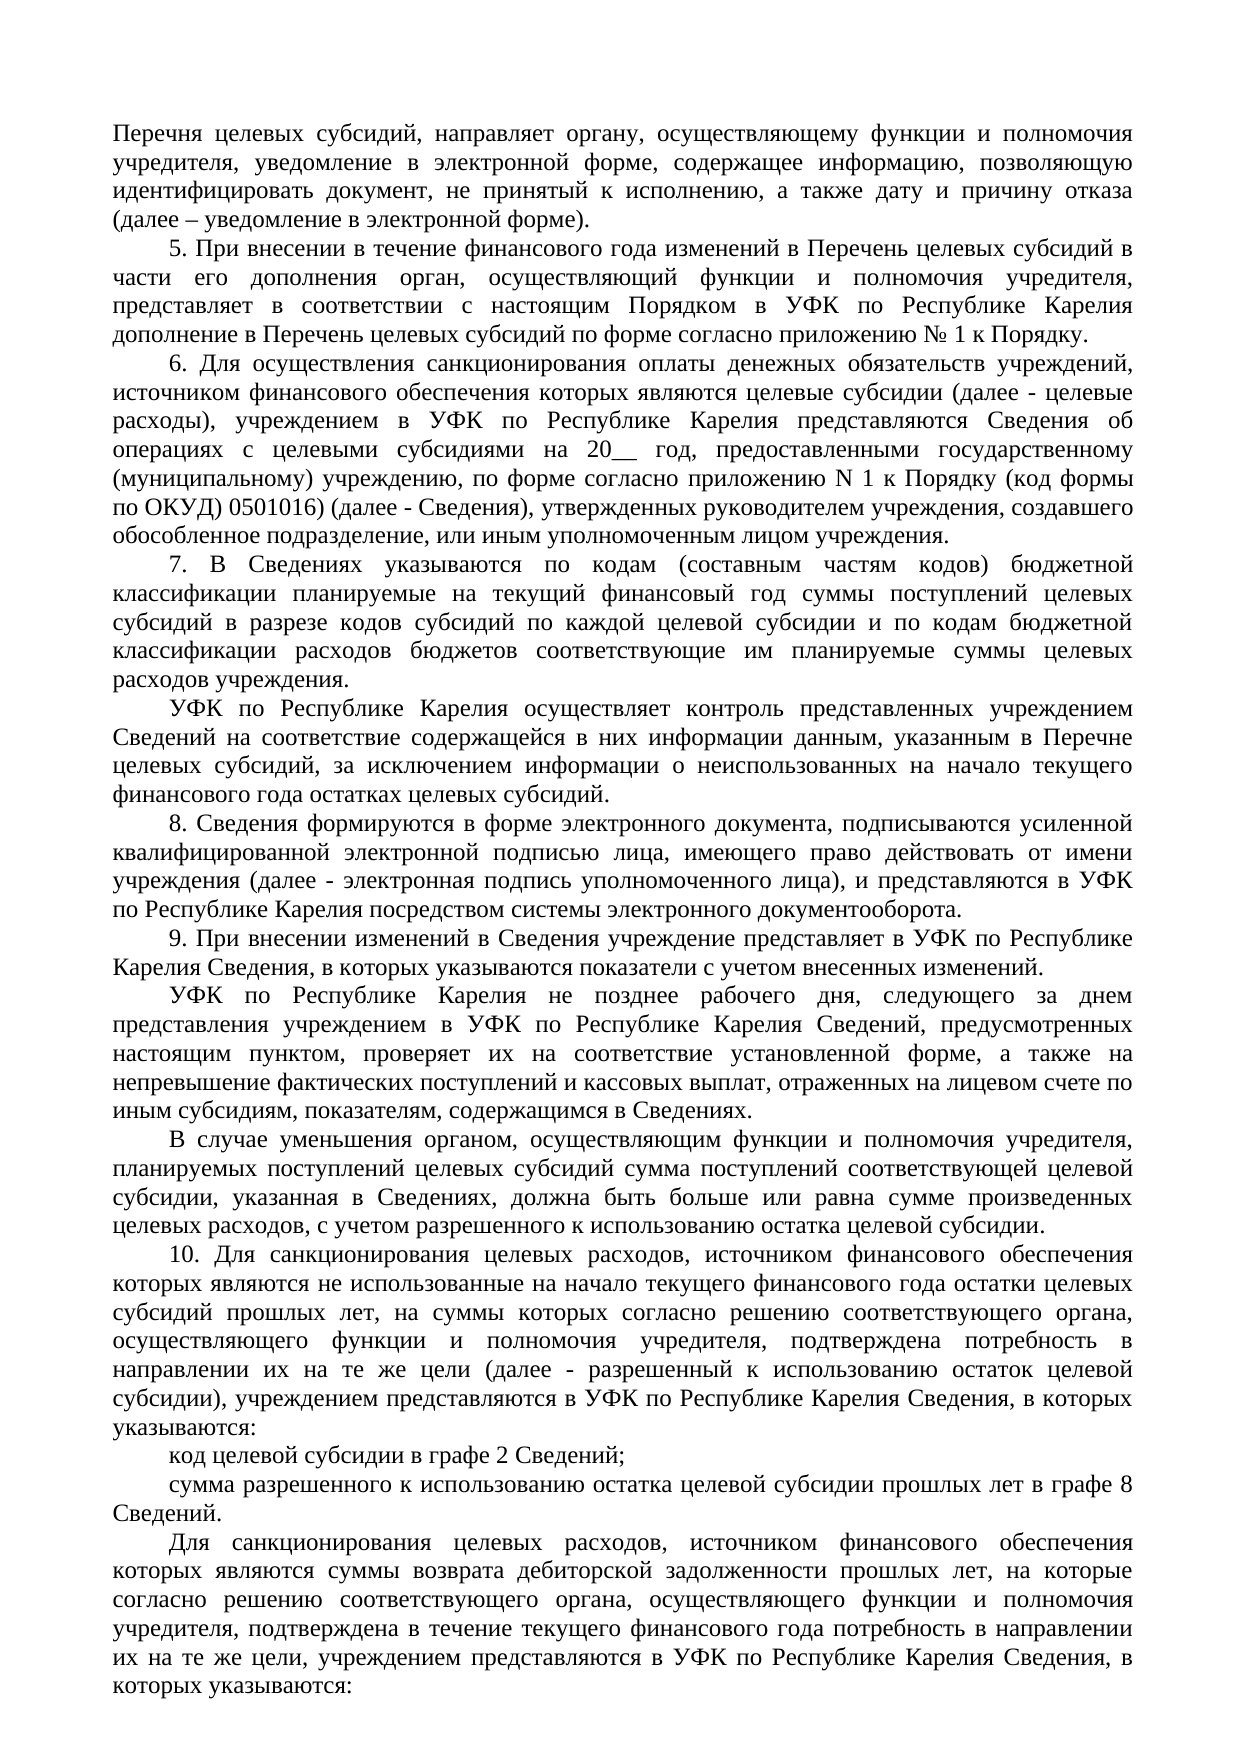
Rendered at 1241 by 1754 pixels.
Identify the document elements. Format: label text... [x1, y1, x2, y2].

text УФК по Республике Карелия осуществляет контроль представленных учреждением Сведений на соответствие содержащейся в них информации данным, указанным в Перечне целевых субсидий, за исключением информации о неиспользованных на начало текущего финансового года остатках целевых субсидий. [112, 693, 1134, 808]
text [112, 118, 1134, 233]
text сумма разрешенного к использованию остатка целевой субсидии прошлых лет в графе 8 Сведений. [112, 1469, 1134, 1527]
text УФК по Республике Карелия не позднее рабочего дня, следующего за днем представления учреждением в УФК по Республике Карелия Сведений, предусмотренных настоящим пунктом, проверяет их на соответствие установленной форме, а также на непревышение фактических поступлений и кассовых выплат, отраженных на лицевом счете по иным субсидиям, показателям, содержащимся в Сведениях. [112, 981, 1134, 1124]
text 7. В Сведениях указываются по кодам (составным частям кодов) бюджетной классификации планируемые на текущий финансовый год суммы поступлений целевых субсидий в разрезе кодов субсидий по каждой целевой субсидии и по кодам бюджетной классификации расходов бюджетов соответствующие им планируемые суммы целевых расходов учреждения. [112, 549, 1134, 693]
text код целевой субсидии в графе 2 Сведений; [112, 1441, 1134, 1469]
text Для санкционирования целевых расходов, источником финансового обеспечения которых являются суммы возврата дебиторской задолженности прошлых лет, на которые согласно решению соответствующего органа, осуществляющего функции и полномочия учредителя, подтверждена в течение текущего финансового года потребность в направлении их на те же цели, учреждением представляются в УФК по Республике Карелия Сведения, в которых указываются: [112, 1527, 1134, 1699]
text 6. Для осуществления санкционирования оплаты денежных обязательств учреждений, источником финансового обеспечения которых являются целевые субсидии (далее - целевые расходы), учреждением в УФК по Республике Карелия представляются Сведения об операциях с целевыми субсидиями на 20__ год, предоставленными государственному (муниципальному) учреждению, по форме согласно приложению N 1 к Порядку (код формы по ОКУД) 0501016) (далее - Сведения), утвержденных руководителем учреждения, создавшего обособленное подразделение, или иным уполномоченным лицом учреждения. [112, 348, 1134, 549]
text 8. Сведения формируются в форме электронного документа, подписываются усиленной квалифицированной электронной подписью лица, имеющего право действовать от имени учреждения (далее - электронная подпись уполномоченного лица), и представляются в УФК по Республике Карелия посредством системы электронного документооборота. [112, 808, 1134, 923]
text 10. Для санкционирования целевых расходов, источником финансового обеспечения которых являются не использованные на начало текущего финансового года остатки целевых субсидий прошлых лет, на суммы которых согласно решению соответствующего органа, осуществляющего функции и полномочия учредителя, подтверждена потребность в направлении их на те же цели (далее - разрешенный к использованию остаток целевой субсидии), учреждением представляются в УФК по Республике Карелия Сведения, в которых указываются: [112, 1239, 1134, 1441]
text 9. При внесении изменений в Сведения учреждение представляет в УФК по Республике Карелия Сведения, в которых указываются показатели с учетом внесенных изменений. [112, 923, 1134, 981]
text В случае уменьшения органом, осуществляющим функции и полномочия учредителя, планируемых поступлений целевых субсидий сумма поступлений соответствующей целевой субсидии, указанная в Сведениях, должна быть больше или равна сумме произведенных целевых расходов, с учетом разрешенного к использованию остатка целевой субсидии. [112, 1124, 1134, 1239]
text 5. При внесении в течение финансового года изменений в Перечень целевых субсидий в части его дополнения орган, осуществляющий функции и полномочия учредителя, представляет в соответствии с настоящим Порядком в УФК по Республике Карелия дополнение в Перечень целевых субсидий по форме согласно приложению № 1 к Порядку. [112, 233, 1134, 348]
